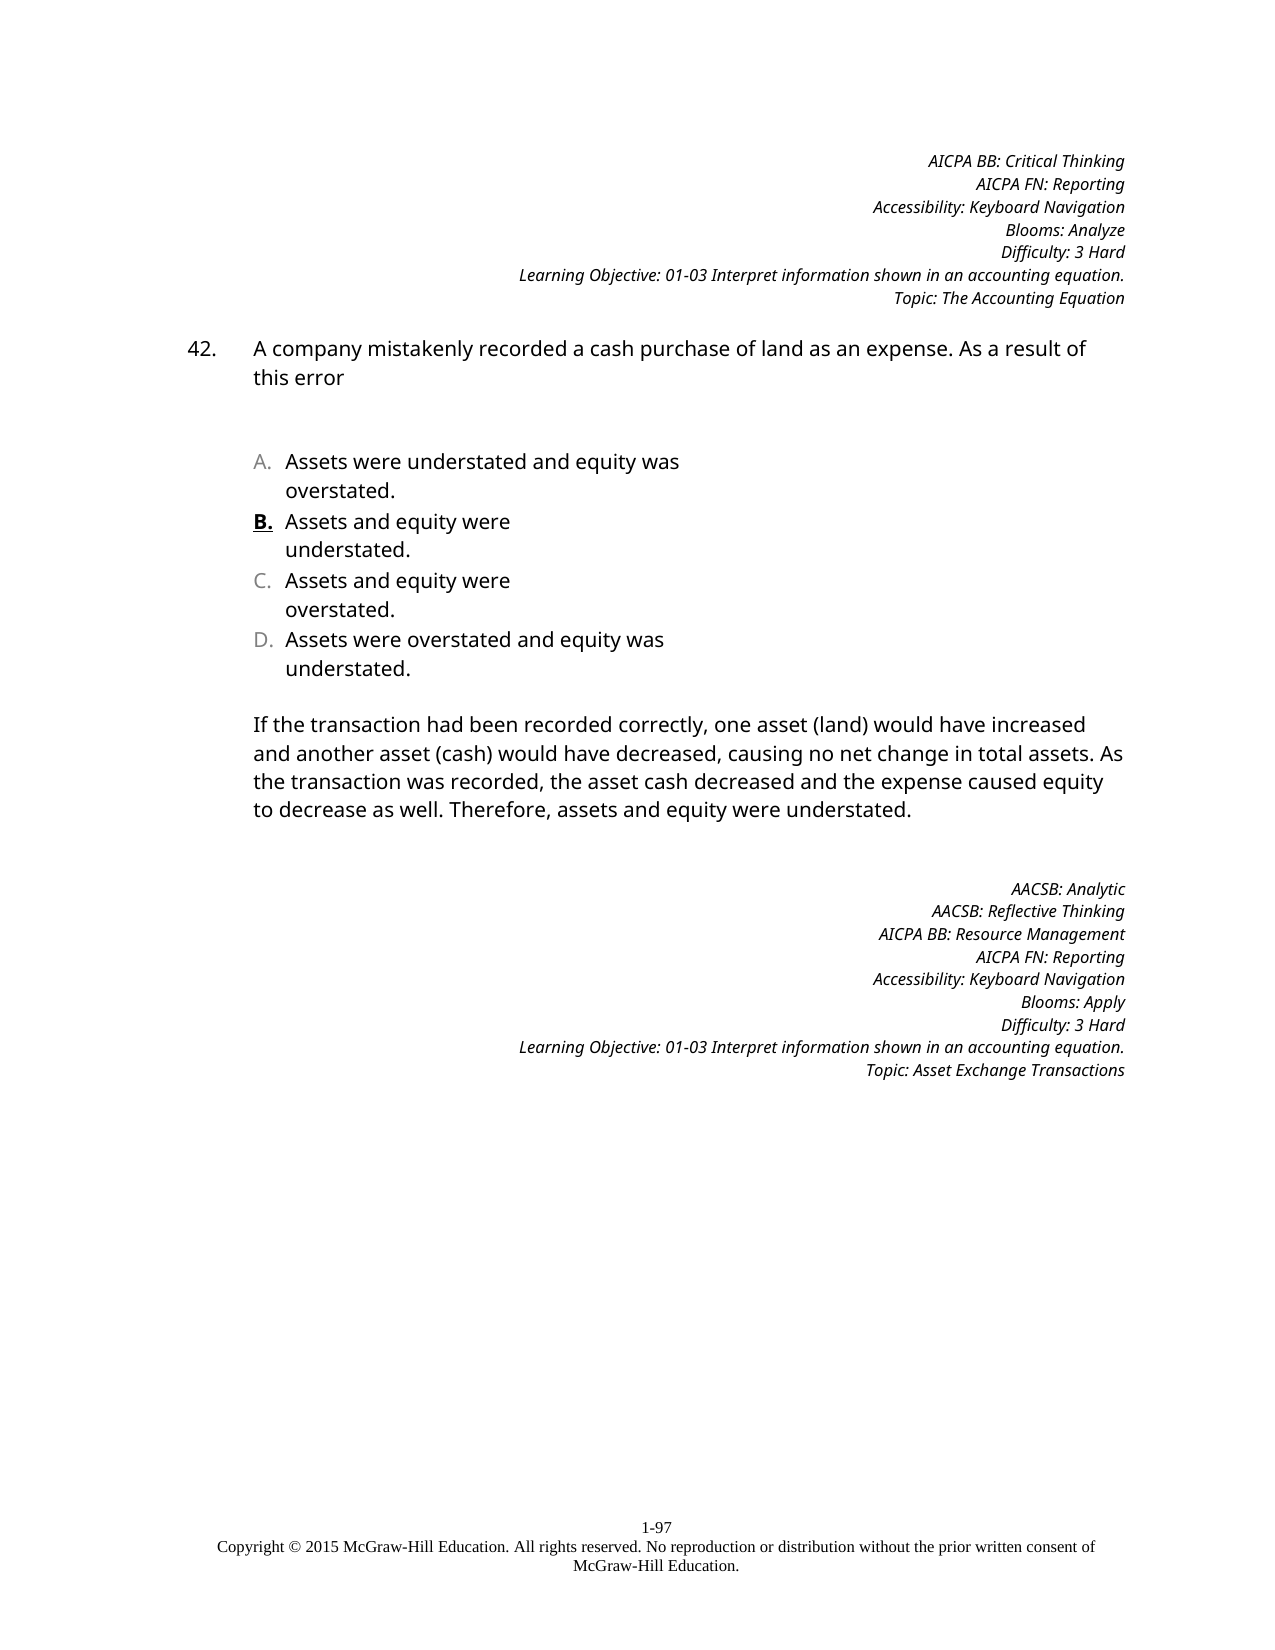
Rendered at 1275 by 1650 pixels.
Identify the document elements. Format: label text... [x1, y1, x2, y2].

table_header AACSB: Analytic AACSB: Reflective Thinking AICPA BB: Resource Management AICPA FN: Reporting Accessibility: Keyboard Navigation Blooms: Apply Difficulty: 3 Hard Learning Objective: 01-03 Interpret information shown in an accounting equation. Topic: Asset Exchange Transactions [188, 877, 1125, 1104]
table_header A company mistakenly recorded a cash purchase of land as an expense. As a result of this error If the transaction had been recorded correctly, one asset (land) would have increased and another asset (cash) would have decreased, causing no net change in total assets. As the transaction was recorded, the asset cash decreased and the expense caused equity to decrease as well. Therefore, assets and equity were understated. [253, 334, 1125, 852]
table_header 42. [188, 334, 253, 852]
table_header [188, 150, 1125, 332]
